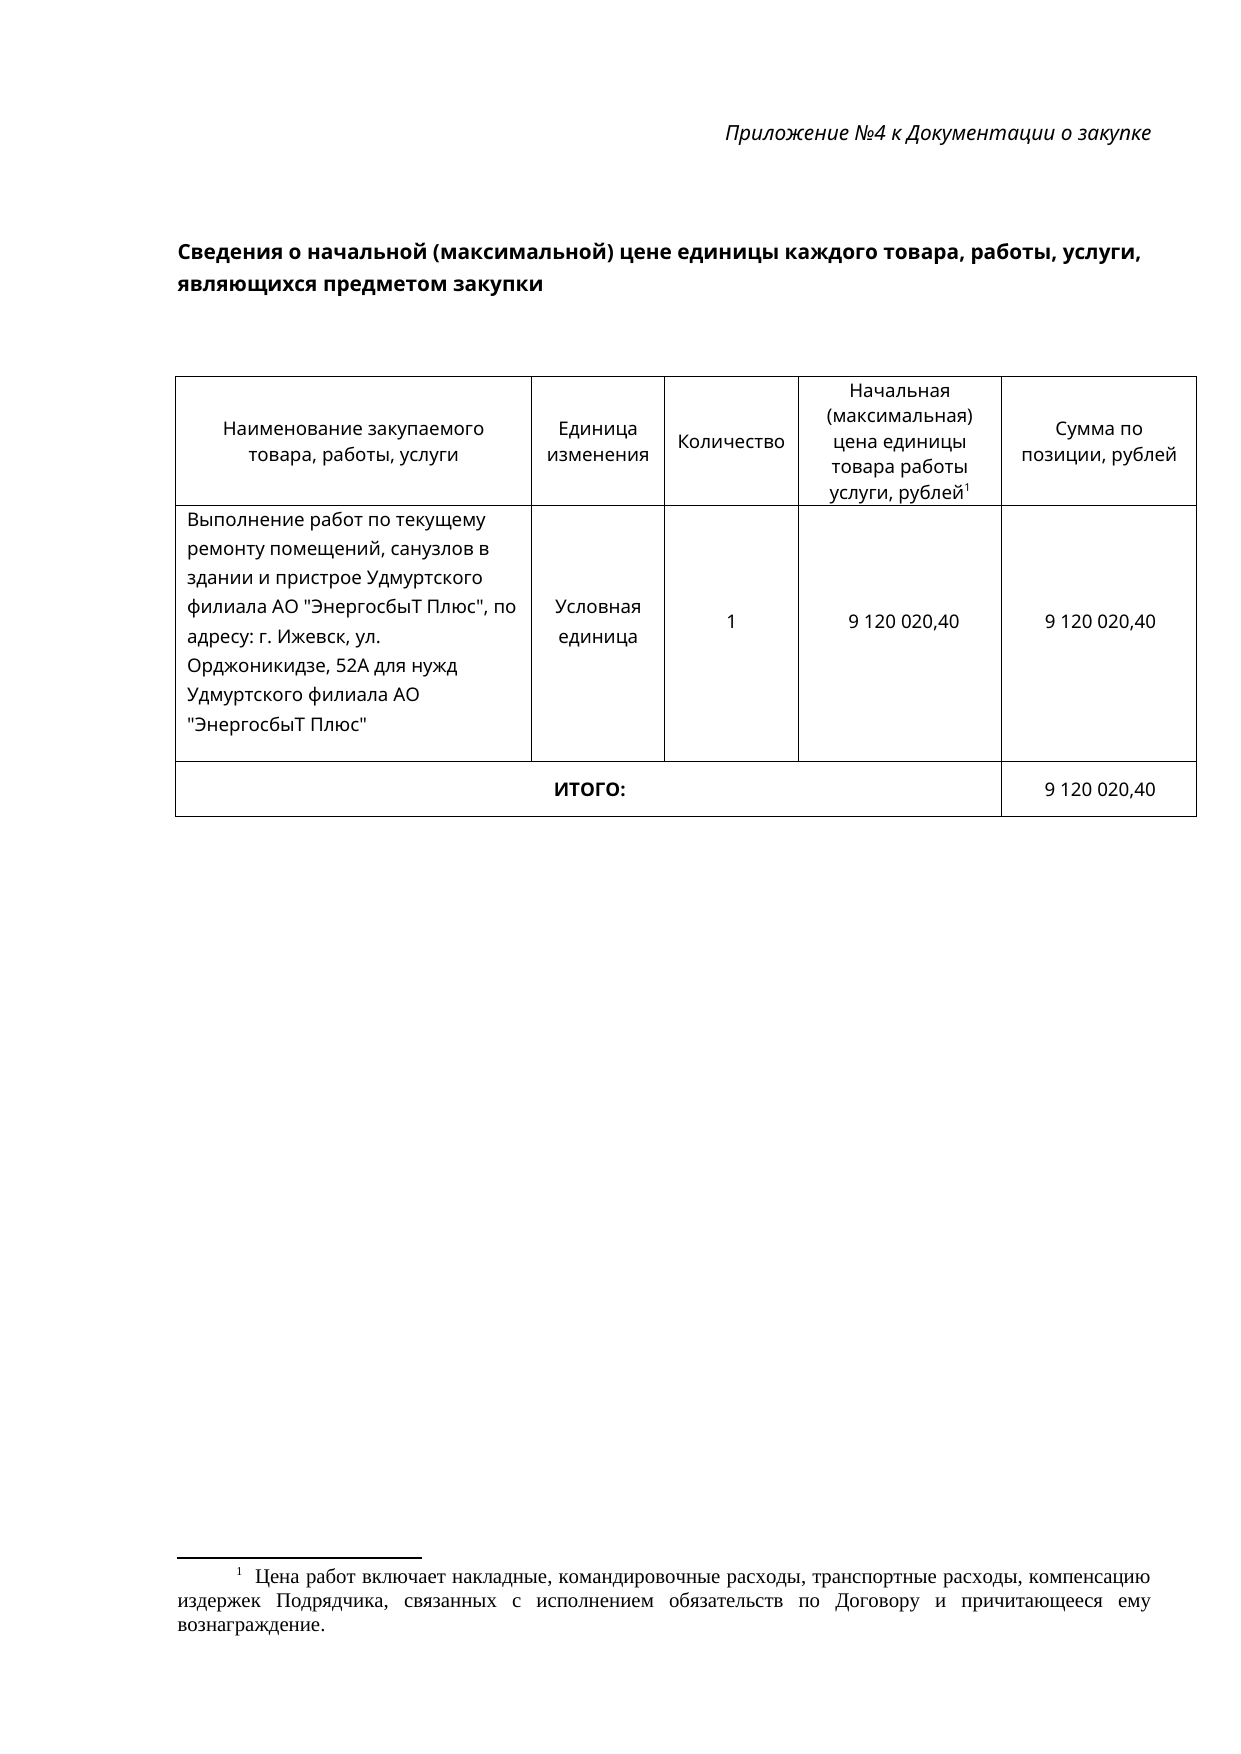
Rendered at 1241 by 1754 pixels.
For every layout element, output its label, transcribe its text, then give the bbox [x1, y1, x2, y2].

table_header Количество [665, 377, 798, 505]
table_header Наименование закупаемого товара, работы, услуги [176, 377, 531, 505]
table_cell ИТОГО: [176, 762, 1001, 816]
table_cell Выполнение работ по текущему ремонту помещений, санузлов в здании и пристрое Удмуртского филиала АО "ЭнергосбыТ Плюс", по адресу: г. Ижевск, ул. Орджоникидзе, 52А для нужд Удмуртского филиала АО "ЭнергосбыТ Плюс" [176, 506, 531, 761]
table_header Единица изменения [532, 377, 664, 505]
table_header Начальная (максимальная) цена единицы товара работы услуги, рублей [799, 377, 1001, 505]
table_cell 9 120 020,40 [799, 506, 1001, 761]
table_header Сумма по позиции, рублей [1002, 377, 1196, 505]
text Сведения о начальной (максимальной) цене единицы каждого товара, работы, услуги, являющихся предметом закупки [177, 237, 1152, 298]
table_cell 9 120 020,40 [1002, 506, 1196, 761]
table_cell 9 120 020,40 [1002, 762, 1196, 816]
table_cell 1 [665, 506, 798, 761]
list Приложение №4 к Документации о закупке [252, 118, 1152, 147]
table_cell Условная единица [532, 506, 664, 761]
